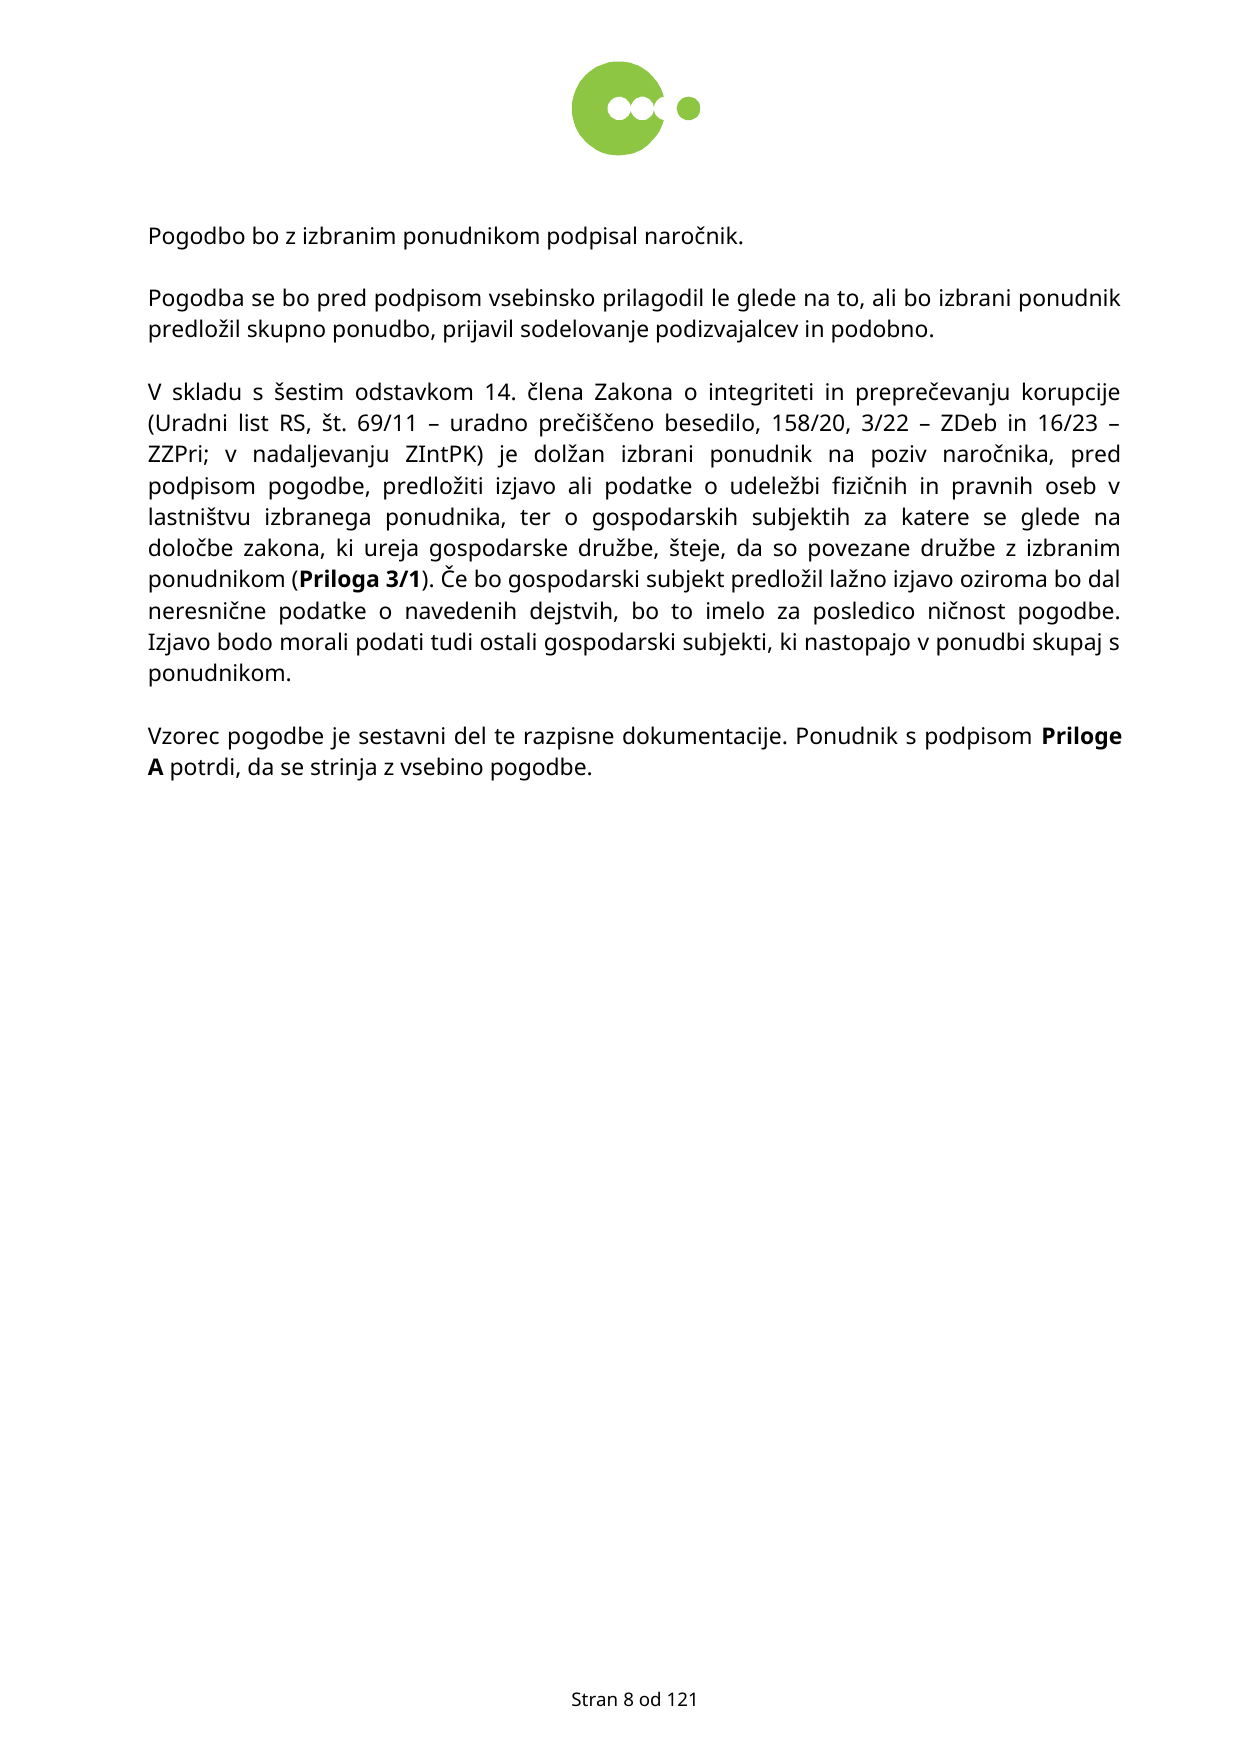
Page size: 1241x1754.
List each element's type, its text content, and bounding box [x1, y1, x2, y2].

text V skladu s šestim odstavkom 14. člena Zakona o integriteti in preprečevanju korupcije (Uradni list RS, št. 69/11 – uradno prečiščeno besedilo, 158/20, 3/22 – ZDeb in 16/23 – ZZPri; v nadaljevanju ZIntPK) je dolžan izbrani ponudnik na poziv naročnika, pred podpisom pogodbe, predložiti izjavo ali podatke o udeležbi fizičnih in pravnih oseb v lastništvu izbranega ponudnika, ter o gospodarskih subjektih za katere se glede na določbe zakona, ki ureja gospodarske družbe, šteje, da so povezane družbe z izbranim ponudnikom (Priloga 3/1). Če bo gospodarski subjekt predložil lažno izjavo oziroma bo dal neresnične podatke o navedenih dejstvih, bo to imelo za posledico ničnost pogodbe. Izjavo bodo morali podati tudi ostali gospodarski subjekti, ki nastopajo v ponudbi skupaj s ponudnikom. [148, 376, 1122, 688]
text Pogodba se bo pred podpisom vsebinsko prilagodil le glede na to, ali bo izbrani ponudnik predložil skupno ponudbo, prijavil sodelovanje podizvajalcev in podobno. [148, 282, 1122, 345]
text Vzorec pogodbe je sestavni del te razpisne dokumentacije. Ponudnik s podpisom Priloge A potrdi, da se strinja z vsebino pogodbe. [148, 720, 1122, 782]
text Pogodbo bo z izbranim ponudnikom podpisal naročnik. [148, 220, 1122, 251]
